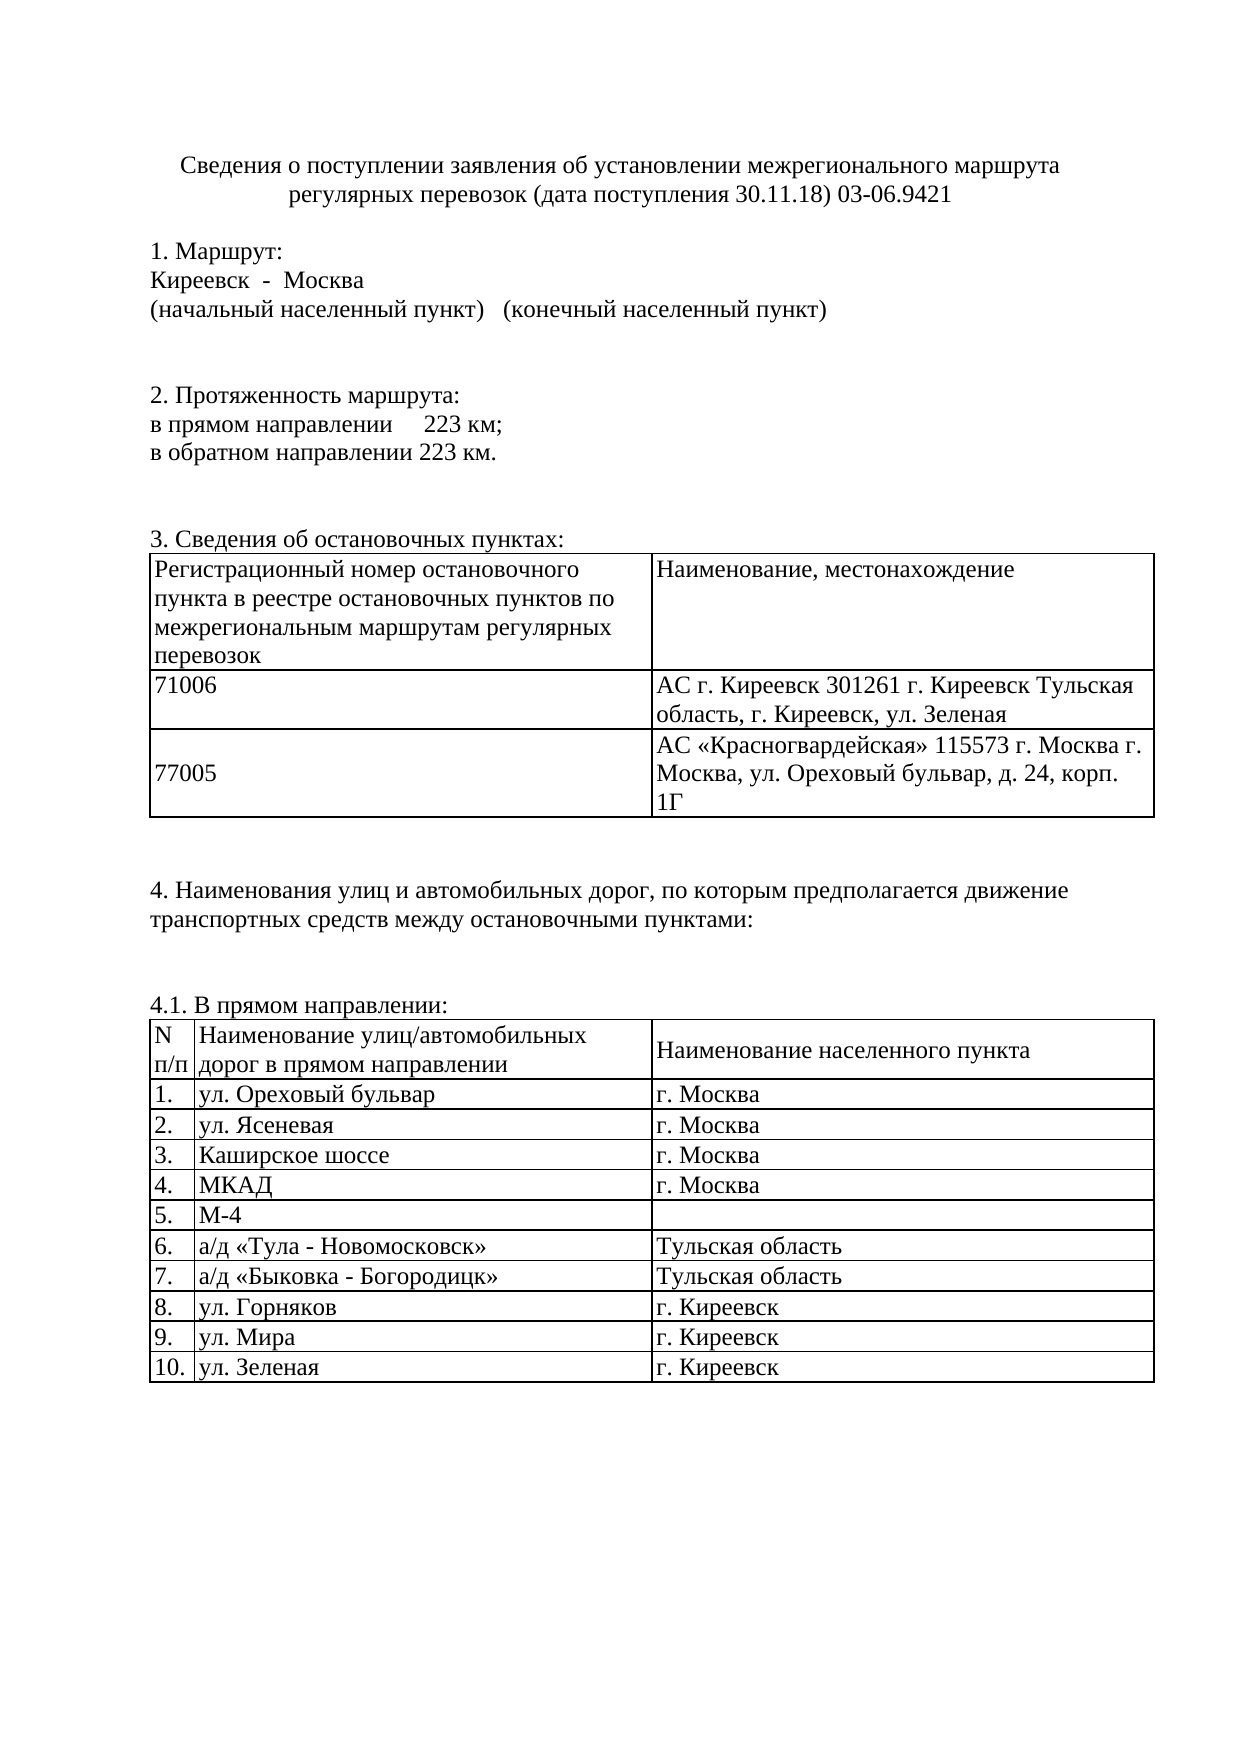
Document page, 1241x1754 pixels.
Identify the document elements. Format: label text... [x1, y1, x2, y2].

table_cell 8. [151, 1292, 194, 1320]
text в обратном направлении 223 км. [150, 437, 1090, 466]
table_cell г. Москва [653, 1080, 1153, 1108]
table_cell г. Москва [653, 1140, 1153, 1169]
table_header N п/п [151, 1020, 194, 1078]
table_cell ул. Горняков [195, 1292, 651, 1320]
text в прямом направлении 223 км; [150, 409, 1090, 437]
table_cell Каширское шоссе [195, 1140, 651, 1169]
table_cell а/д «Быковка - Богородицк» [195, 1261, 651, 1290]
table_cell 4. [151, 1170, 194, 1199]
table_cell ул. Мира [195, 1322, 651, 1351]
text (начальный населенный пункт) (конечный населенный пункт) [150, 294, 1090, 322]
table_cell АС г. Киреевск 301261 г. Киреевск Тульская область, г. Киреевск, ул. Зеленая [653, 671, 1153, 728]
table_cell 5. [151, 1201, 194, 1229]
text 3. Сведения об остановочных пунктах: [150, 524, 1090, 552]
table_cell г. Киреевск [653, 1292, 1153, 1320]
table_cell 3. [151, 1140, 194, 1169]
table_cell ул. Ясеневая [195, 1110, 651, 1138]
table_cell М-4 [195, 1201, 651, 1229]
table_header Наименование населенного пункта [653, 1020, 1153, 1078]
table_header Регистрационный номер остановочного пункта в реестре остановочных пунктов по межрегиональным маршрутам регулярных перевозок [151, 554, 651, 669]
table_cell 6. [151, 1231, 194, 1260]
text 1. Маршрут: [150, 236, 1090, 265]
table_cell г. Киреевск [653, 1322, 1153, 1351]
table_cell 7. [151, 1261, 194, 1290]
table_cell Тульская область [653, 1231, 1153, 1260]
table_cell 71006 [151, 671, 651, 728]
table_cell а/д «Тула - Новомосковск» [195, 1231, 651, 1260]
table_cell 77005 [151, 730, 651, 816]
table_cell Тульская область [653, 1261, 1153, 1290]
table_cell г. Москва [653, 1170, 1153, 1199]
text Киреевск - Москва [150, 265, 1090, 294]
table_cell АС «Красногвардейская» 115573 г. Москва г. Москва, ул. Ореховый бульвар, д. 24, корп. 1Г [653, 730, 1153, 816]
table_cell 9. [151, 1322, 194, 1351]
table_cell г. Москва [653, 1110, 1153, 1138]
table_cell ул. Зеленая [195, 1352, 651, 1381]
table_cell МКАД [195, 1170, 651, 1199]
table_cell 10. [151, 1352, 194, 1381]
text 2. Протяженность маршрута: [150, 380, 1090, 409]
table_cell 2. [151, 1110, 194, 1138]
table_header Наименование улиц/автомобильных дорог в прямом направлении [195, 1020, 651, 1078]
table_cell ул. Ореховый бульвар [195, 1080, 651, 1108]
table_cell [653, 1201, 1153, 1229]
text 4.1. В прямом направлении: [150, 990, 1090, 1019]
text 4. Наименования улиц и автомобильных дорог, по которым предполагается движение транспортных средств между остановочными пунктами: [150, 875, 1090, 932]
table_cell 1. [151, 1080, 194, 1108]
table_cell г. Киреевск [653, 1352, 1153, 1381]
text Сведения о поступлении заявления об установлении межрегионального маршрута регулярных перевозок (дата поступления 30.11.18) 03-06.9421 [150, 150, 1090, 207]
table_header Наименование, местонахождение [653, 554, 1153, 669]
